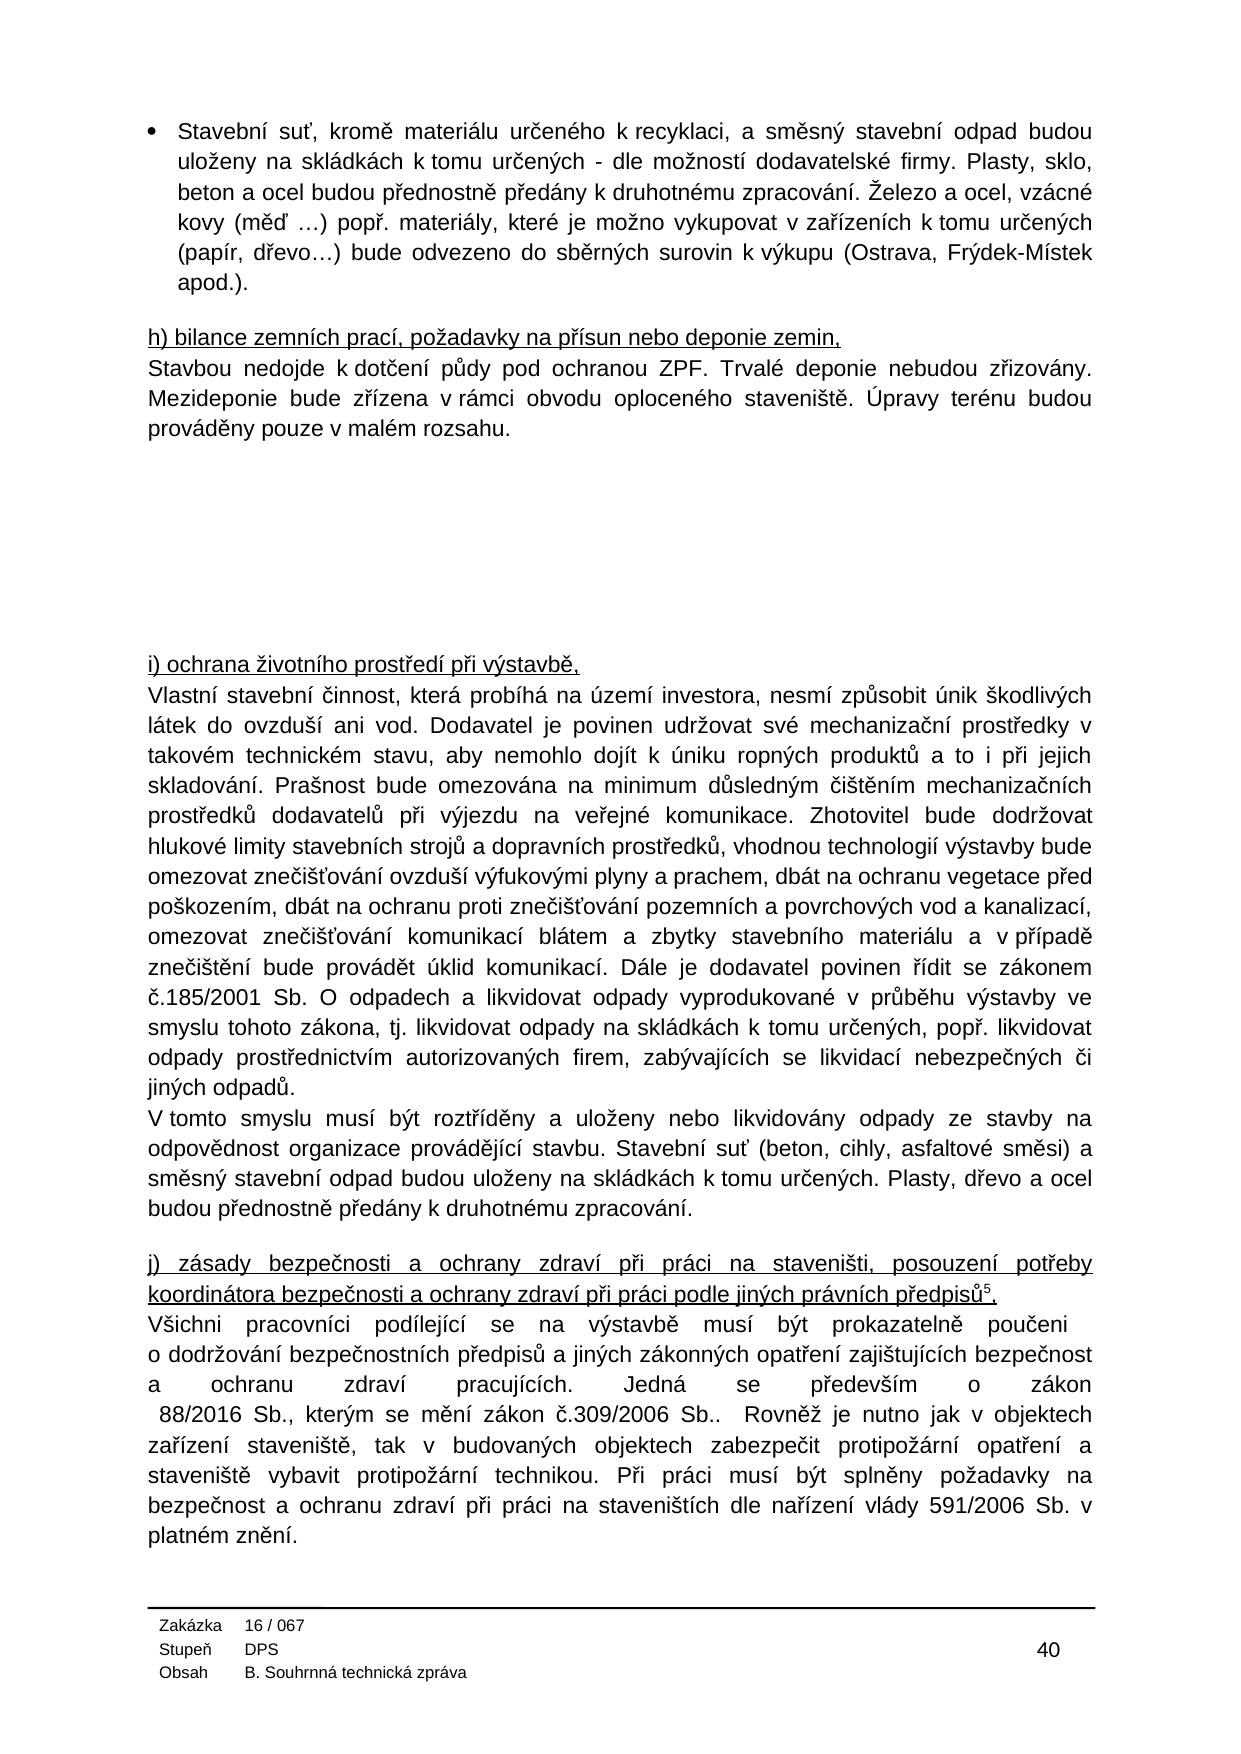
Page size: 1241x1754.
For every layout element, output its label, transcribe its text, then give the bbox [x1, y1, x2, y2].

text Vlastní stavební činnost, která probíhá na území investora, nesmí způsobit únik škodlivých látek do ovzduší ani vod. Dodavatel je povinen udržovat své mechanizační prostředky v takovém technickém stavu, aby nemohlo dojít k úniku ropných produktů a to i při jejich skladování. Prašnost bude omezována na minimum důsledným čištěním mechanizačních prostředků dodavatelů při výjezdu na veřejné komunikace. Zhotovitel bude dodržovat hlukové limity stavebních strojů a dopravních prostředků, vhodnou technologií výstavby bude omezovat znečišťování ovzduší výfukovými plyny a prachem, dbát na ochranu vegetace před poškozením, dbát na ochranu proti znečišťování pozemních a povrchových vod a kanalizací, omezovat znečišťování komunikací blátem a zbytky stavebního materiálu a v případě znečištění bude provádět úklid komunikací. Dále je dodavatel povinen řídit se zákonem č.185/2001 Sb. O odpadech a likvidovat odpady vyprodukované v průběhu výstavby ve smyslu tohoto zákona, tj. likvidovat odpady na skládkách k tomu určených, popř. likvidovat odpady prostřednictvím autorizovaných firem, zabývajících se likvidací nebezpečných či jiných odpadů. [148, 682, 1093, 1101]
subtitle i) ochrana životního prostředí při výstavbě, [148, 651, 1093, 678]
subtitle h) bilance zemních prací, požadavky na přísun nebo deponie zemin, [148, 324, 1093, 351]
text Stavbou nedojde k dotčení půdy pod ochranou ZPF. Trvalé deponie nebudou zřizovány. Mezideponie bude zřízena v rámci obvodu oploceného staveniště. Úpravy terénu budou prováděny pouze v malém rozsahu. [148, 354, 1093, 441]
text V tomto smyslu musí být roztříděny a uloženy nebo likvidovány odpady ze stavby na odpovědnost organizace provádějící stavbu. Stavební suť (beton, cihly, asfaltové směsi) a směsný stavební odpad budou uloženy na skládkách k tomu určených. Plasty, dřevo a ocel budou přednostně předány k druhotnému zpracování. [148, 1104, 1093, 1222]
list Stavební suť, kromě materiálu určeného k recyklaci, a směsný stavební odpad budou uloženy na skládkách k tomu určených - dle možností dodavatelské firmy. Plasty, sklo, beton a ocel budou přednostně předány k druhotnému zpracování. Železo a ocel, vzácné kovy (měď …) popř. materiály, které je možno vykupovat v zařízeních k tomu určených (papír, dřevo…) bude odvezeno do sběrných surovin k výkupu (Ostrava, Frýdek-Místek apod.). [148, 118, 1093, 296]
subtitle j) zásady bezpečnosti a ochrany zdraví při práci na staveništi, posouzení potřeby koordinátora bezpečnosti a ochrany zdraví při práci podle jiných právních předpisů5, [148, 1250, 1093, 1273]
text Všichni pracovníci podílející se na výstavbě musí být prokazatelně poučeni o dodržování bezpečnostních předpisů a jiných zákonných opatření zajištujících bezpečnost a ochranu zdraví pracujících. Jedná se především o zákon 88/2016 Sb., kterým se mění zákon č.309/2006 Sb.. Rovněž je nutno jak v objektech zařízení staveniště, tak v budovaných objektech zabezpečit protipožární opatření a staveniště vybavit protipožární technikou. Při práci musí být splněny požadavky na bezpečnost a ochranu zdraví při práci na staveništích dle nařízení vlády 591/2006 Sb. v platném znění. [148, 1311, 1093, 1549]
subtitle j) zásady bezpečnosti a ochrany zdraví při práci na staveništi, posouzení potřeby koordinátora bezpečnosti a ochrany zdraví při práci podle jiných právních předpisů5, [148, 1274, 1093, 1307]
